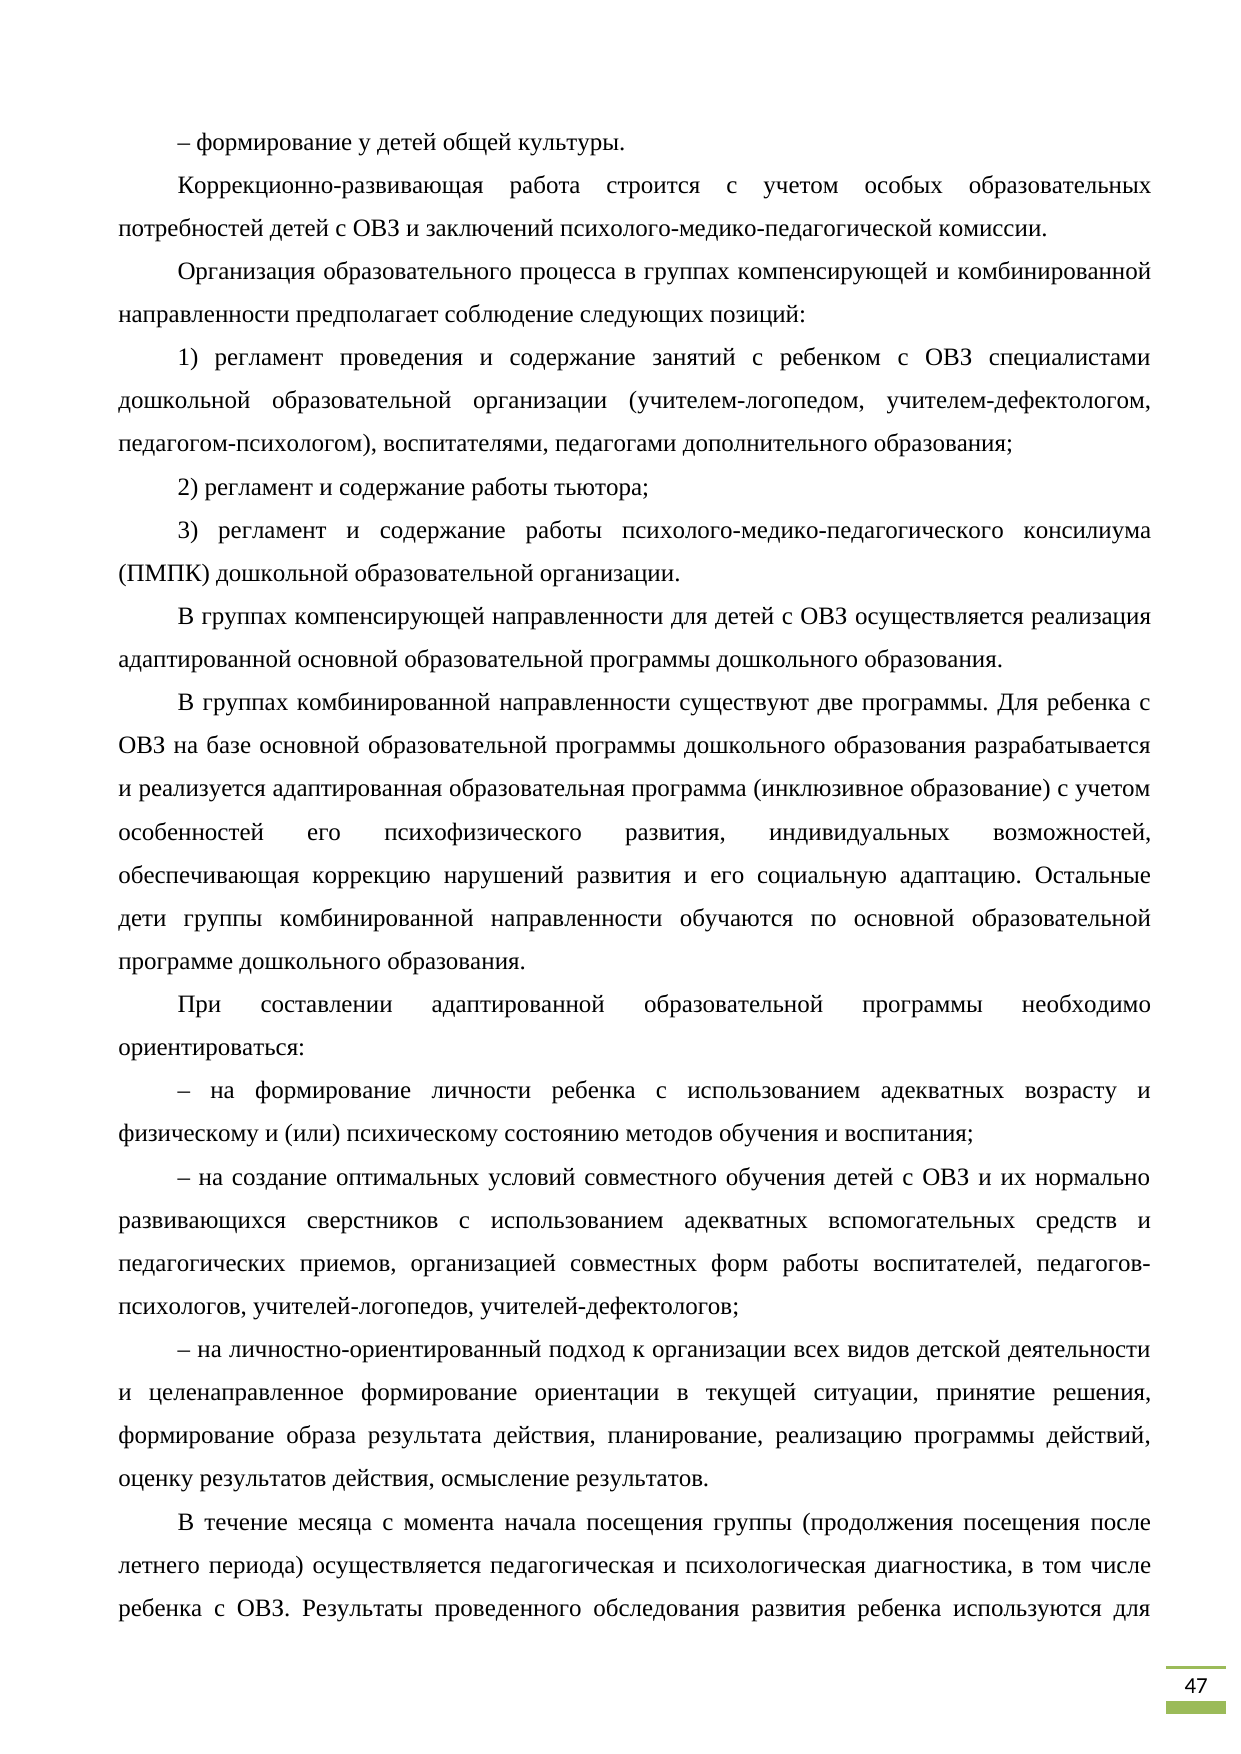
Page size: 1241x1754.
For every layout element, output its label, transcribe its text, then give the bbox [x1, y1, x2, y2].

text – формирование у детей общей культуры. [118, 127, 1152, 155]
text При составлении адаптированной образовательной программы необходимо ориентироваться: [118, 989, 1152, 1061]
text 1) регламент проведения и содержание занятий с ребенком с ОВЗ специалистами дошкольной образовательной организации (учителем-логопедом, учителем-дефектологом, педагогом-психологом), воспитателями, педагогами дополнительного образования; [118, 342, 1152, 457]
text В группах комбинированной направленности существуют две программы. Для ребенка с ОВЗ на базе основной образовательной программы дошкольного образования разрабатывается и реализуется адаптированная образовательная программа (инклюзивное образование) с учетом особенностей его психофизического развития, индивидуальных возможностей, обеспечивающая коррекцию нарушений развития и его социальную адаптацию. Остальные дети группы комбинированной направленности обучаются по основной образовательной программе дошкольного образования. [118, 687, 1152, 975]
text – на формирование личности ребенка с использованием адекватных возрасту и физическому и (или) психическому состоянию методов обучения и воспитания; [118, 1075, 1152, 1147]
text – на создание оптимальных условий совместного обучения детей с ОВЗ и их нормально развивающихся сверстников с использованием адекватных вспомогательных средств и педагогических приемов, организацией совместных форм работы воспитателей, педагогов-психологов, учителей-логопедов, учителей-дефектологов; [118, 1162, 1152, 1320]
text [118, 1507, 1152, 1622]
text Коррекционно-развивающая работа строится с учетом особых образовательных потребностей детей с ОВЗ и заключений психолого-медико-педагогической комиссии. [118, 170, 1152, 242]
text В группах компенсирующей направленности для детей с ОВЗ осуществляется реализация адаптированной основной образовательной программы дошкольного образования. [118, 601, 1152, 673]
text Организация образовательного процесса в группах компенсирующей и комбинированной направленности предполагает соблюдение следующих позиций: [118, 256, 1152, 328]
text – на личностно-ориентированный подход к организации всех видов детской деятельности и целенаправленное формирование ориентации в текущей ситуации, принятие решения, формирование образа результата действия, планирование, реализацию программы действий, оценку результатов действия, осмысление результатов. [118, 1334, 1152, 1492]
text 2) регламент и содержание работы тьютора; [118, 472, 1152, 500]
text 3) регламент и содержание работы психолого-медико-педагогического консилиума (ПМПК) дошкольной образовательной организации. [118, 515, 1152, 587]
